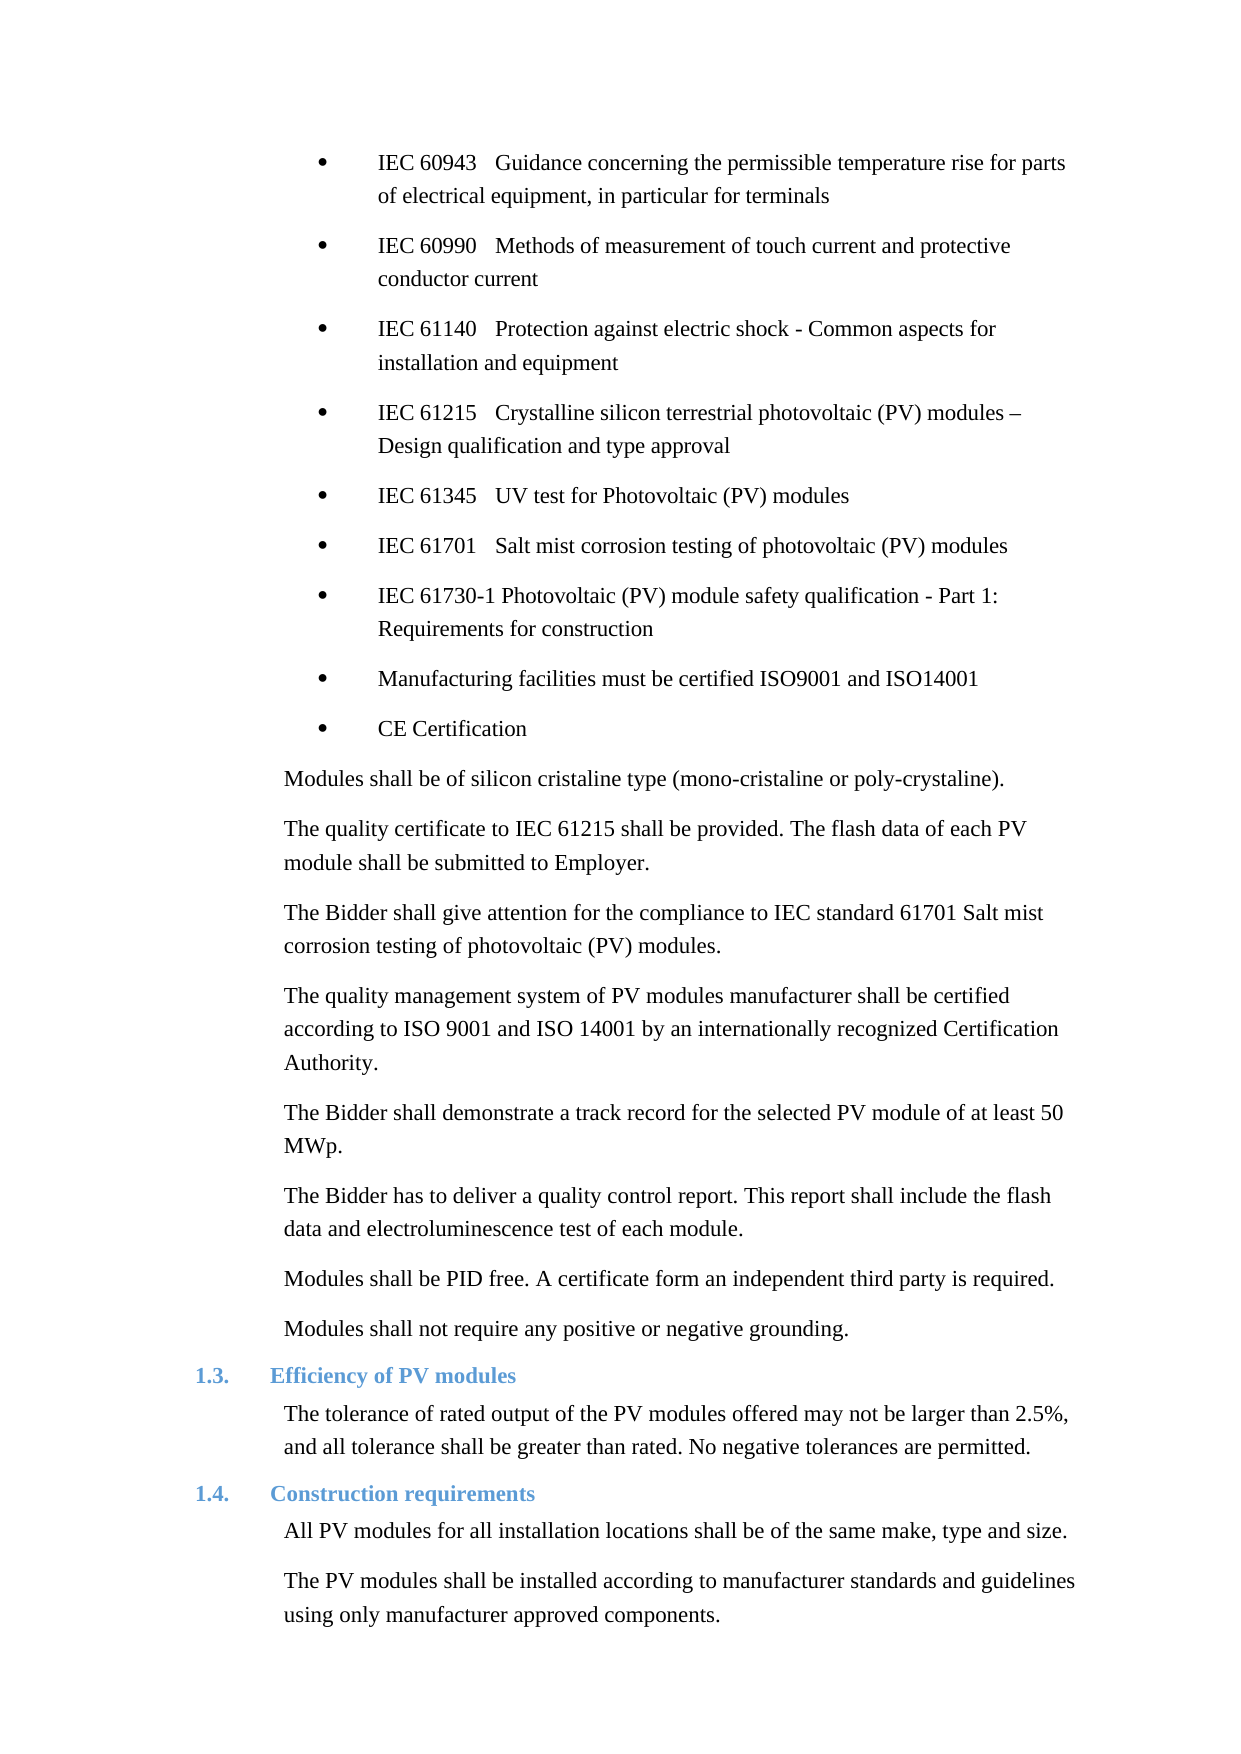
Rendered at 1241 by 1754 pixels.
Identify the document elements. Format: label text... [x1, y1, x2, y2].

text IEC 61140 Protection against electric shock - Common aspects for installation and equipment [318, 308, 1086, 375]
text IEC 61215 Crystalline silicon terrestrial photovoltaic (PV) modules – Design qualification and type approval [318, 392, 1086, 458]
text IEC 61730-1 Photovoltaic (PV) module safety qualification - Part 1: Requirements for construction [318, 575, 1086, 642]
text Modules shall be PID free. A certificate form an independent third party is required. [284, 1258, 1086, 1292]
text The quality management system of PV modules manufacturer shall be certified according to ISO 9001 and ISO 14001 by an internationally recognized Certification Authority. [284, 975, 1086, 1075]
subtitle Construction requirements [195, 1480, 1086, 1507]
text IEC 60943 Guidance concerning the permissible temperature rise for parts of electrical equipment, in particular for terminals [318, 142, 1086, 208]
text Manufacturing facilities must be certified ISO9001 and ISO14001 [318, 658, 1086, 692]
text IEC 61701 Salt mist corrosion testing of photovoltaic (PV) modules [318, 525, 1086, 558]
text The Bidder has to deliver a quality control report. This report shall include the flash data and electroluminescence test of each module. [284, 1175, 1086, 1242]
text IEC 61345 UV test for Photovoltaic (PV) modules [318, 475, 1086, 508]
text IEC 60990 Methods of measurement of touch current and protective conductor current [318, 225, 1086, 292]
text The Bidder shall give attention for the compliance to IEC standard 61701 Salt mist corrosion testing of photovoltaic (PV) modules. [284, 892, 1086, 958]
text The Bidder shall demonstrate a track record for the selected PV module of at least 50 MWp. [284, 1092, 1086, 1158]
text Modules shall be of silicon cristaline type (mono-cristaline or poly-crystaline). [284, 758, 1086, 792]
text CE Certification [318, 708, 1086, 742]
text The quality certificate to IEC 61215 shall be provided. The flash data of each PV module shall be submitted to Employer. [284, 808, 1086, 875]
text Modules shall not require any positive or negative grounding. [284, 1308, 1086, 1342]
text All PV modules for all installation locations shall be of the same make, type and size. [284, 1510, 1086, 1544]
text The tolerance of rated output of the PV modules offered may not be larger than 2.5%, and all tolerance shall be greater than rated. No negative tolerances are permitted. [284, 1393, 1086, 1459]
text The PV modules shall be installed according to manufacturer standards and guidelines using only manufacturer approved components. [284, 1560, 1086, 1627]
subtitle Efficiency of PV modules [195, 1362, 1086, 1389]
